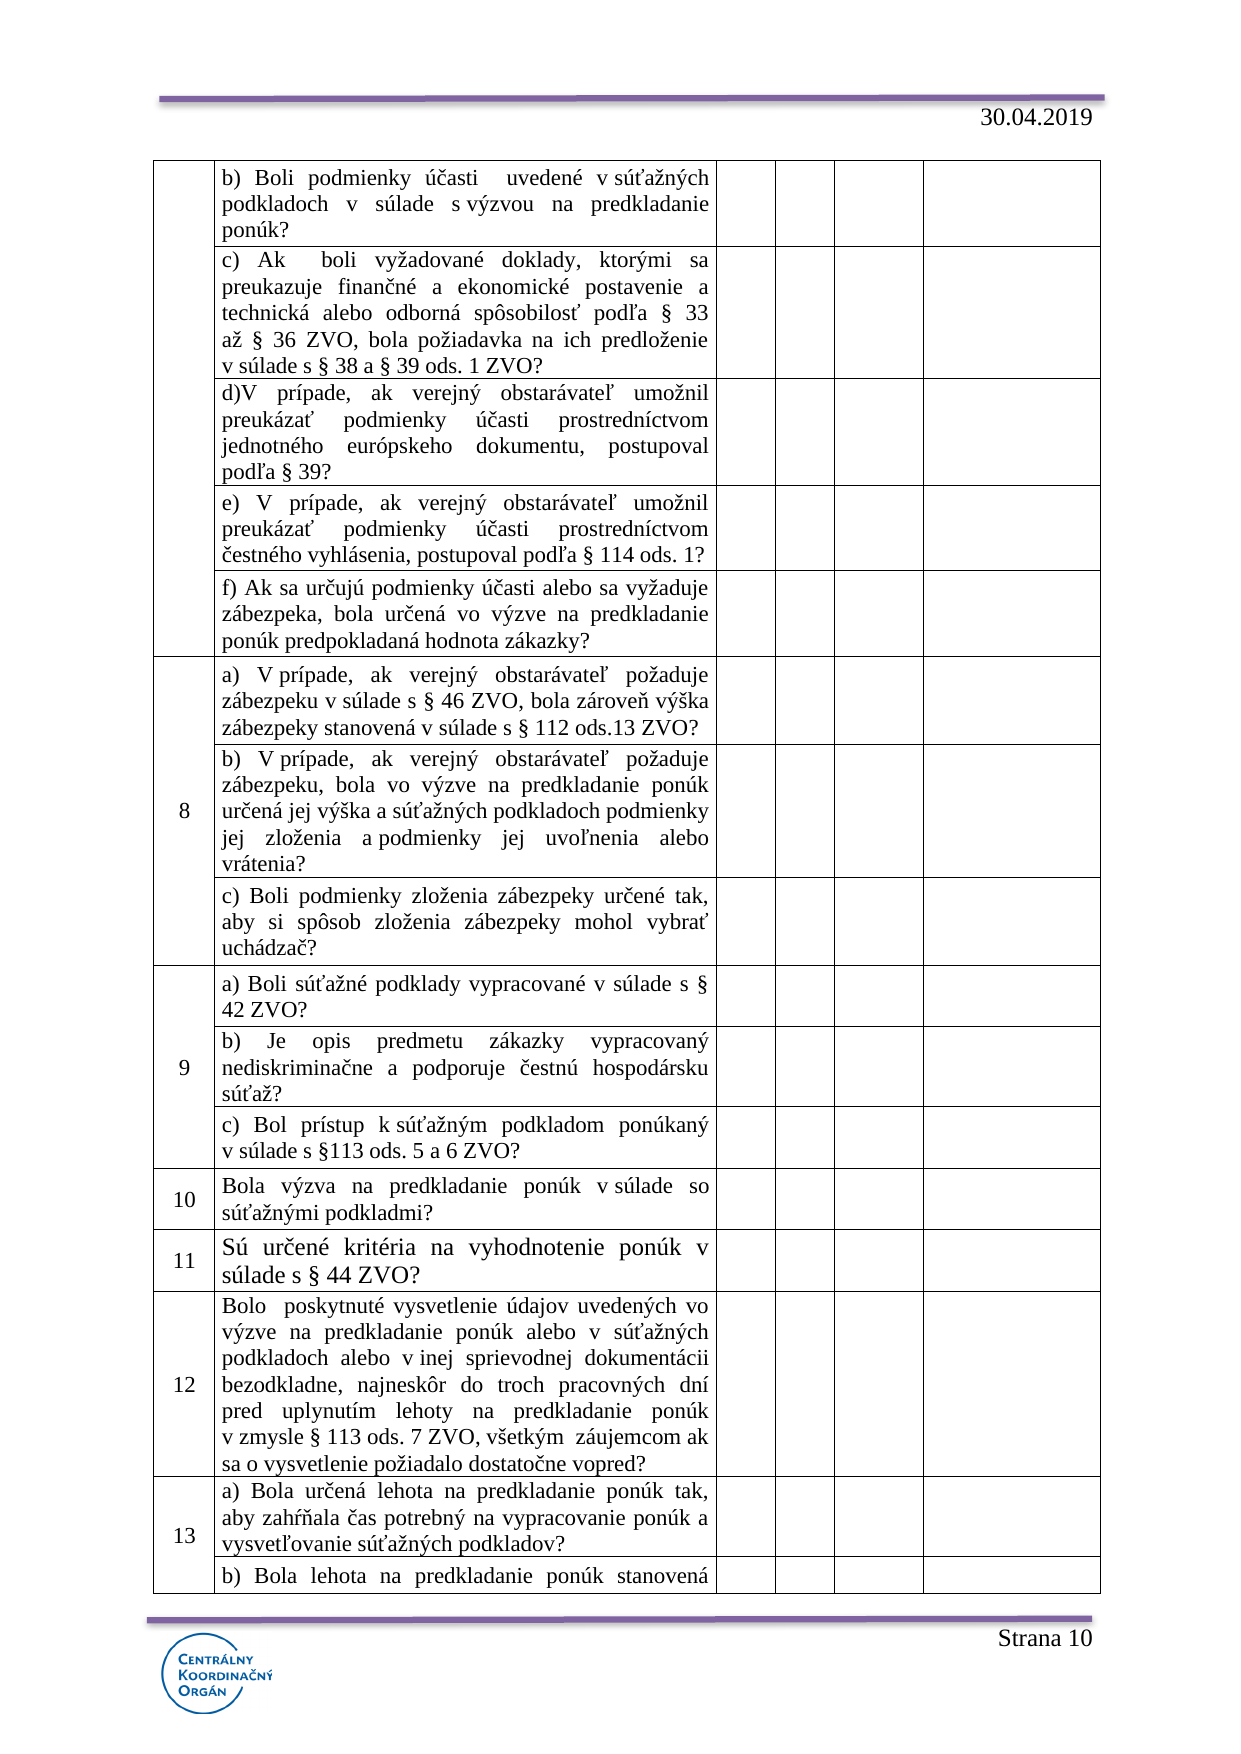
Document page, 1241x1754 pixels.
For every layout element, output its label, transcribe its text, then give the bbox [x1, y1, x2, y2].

table_cell [835, 745, 923, 877]
table_cell [776, 1477, 834, 1556]
table_cell [924, 1292, 1100, 1476]
table_cell [717, 1169, 775, 1229]
table_cell [835, 379, 923, 485]
table_cell b) Je opis predmetu zákazky vypracovaný nediskriminačne a podporuje čestnú hospodársku súťaž? [215, 1027, 716, 1106]
table_cell [924, 878, 1100, 965]
table_cell [924, 1477, 1100, 1556]
table_cell [835, 1557, 923, 1593]
table_cell f) Ak sa určujú podmienky účasti alebo sa vyžaduje zábezpeka, bola určená vo výzve na predkladanie ponúk predpokladaná hodnota zákazky? [215, 571, 716, 656]
table_cell [835, 571, 923, 656]
table_cell d)V prípade, ak verejný obstarávateľ umožnil preukázať podmienky účasti prostredníctvom jednotného európskeho dokumentu, postupoval podľa § 39? [215, 379, 716, 485]
table_cell [776, 1169, 834, 1229]
table_cell [717, 1107, 775, 1168]
table_cell [717, 1230, 775, 1291]
table_cell Bolo poskytnuté vysvetlenie údajov uvedených vo výzve na predkladanie ponúk alebo v súťažných podkladoch alebo v inej sprievodnej dokumentácii bezodkladne, najneskôr do troch pracovných dní pred uplynutím lehoty na predkladanie ponúk v zmysle § 113 ods. 7 ZVO, všetkým záujemcom ak sa o vysvetlenie požiadalo dostatočne vopred? [215, 1292, 716, 1476]
table_cell [776, 1027, 834, 1106]
table_cell [776, 486, 834, 570]
table_cell [835, 1027, 923, 1106]
table_cell [835, 1477, 923, 1556]
table_cell 11 [154, 1230, 214, 1291]
table_cell [835, 966, 923, 1026]
table_cell [835, 1230, 923, 1291]
table_cell [776, 745, 834, 877]
table_cell [924, 247, 1100, 378]
table_cell [924, 1230, 1100, 1291]
table_cell [924, 745, 1100, 877]
table_cell 9 [154, 966, 214, 1168]
table_cell 13 [154, 1477, 214, 1593]
table_cell [924, 966, 1100, 1026]
table_cell [717, 1292, 775, 1476]
table_cell [776, 571, 834, 656]
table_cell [215, 1557, 716, 1593]
table_cell 7 [154, 161, 214, 656]
table_cell b) Boli podmienky účasti uvedené v súťažných podkladoch v súlade s výzvou na predkladanie ponúk? [215, 161, 716, 246]
table_cell 12 [154, 1292, 214, 1476]
table_cell [717, 247, 775, 378]
table_cell [776, 1230, 834, 1291]
table_cell [924, 1107, 1100, 1168]
table_cell [924, 571, 1100, 656]
table_cell Bola výzva na predkladanie ponúk v súlade so súťažnými podkladmi? [215, 1169, 716, 1229]
table_cell c) Boli podmienky zloženia zábezpeky určené tak, aby si spôsob zloženia zábezpeky mohol vybrať uchádzač? [215, 878, 716, 965]
table_cell a) V prípade, ak verejný obstarávateľ požaduje zábezpeku v súlade s § 46 ZVO, bola zároveň výška zábezpeky stanovená v súlade s § 112 ods.13 ZVO? [215, 657, 716, 744]
table_cell Sú určené kritéria na vyhodnotenie ponúk v súlade s § 44 ZVO? [215, 1230, 716, 1291]
table_cell [776, 161, 834, 246]
table_cell [835, 1107, 923, 1168]
table_cell [717, 161, 775, 246]
table_cell 8 [154, 657, 214, 965]
table_cell a) Boli súťažné podklady vypracované v súlade s § 42 ZVO? [215, 966, 716, 1026]
table_cell [924, 1169, 1100, 1229]
table_cell [717, 379, 775, 485]
table_cell [717, 657, 775, 744]
table_cell [717, 966, 775, 1026]
table_cell [776, 379, 834, 485]
table_cell [717, 1477, 775, 1556]
table_cell [924, 1027, 1100, 1106]
table_cell [835, 161, 923, 246]
table_cell 10 [154, 1169, 214, 1229]
table_cell [924, 379, 1100, 485]
table_cell [776, 1292, 834, 1476]
table_cell c) Bol prístup k súťažným podkladom ponúkaný v súlade s §113 ods. 5 a 6 ZVO? [215, 1107, 716, 1168]
table_cell [717, 1557, 775, 1593]
table_cell [924, 1557, 1100, 1593]
table_cell [776, 657, 834, 744]
table_cell [835, 1292, 923, 1476]
table_cell [717, 486, 775, 570]
table_cell [776, 1107, 834, 1168]
table_cell e) V prípade, ak verejný obstarávateľ umožnil preukázať podmienky účasti prostredníctvom čestného vyhlásenia, postupoval podľa § 114 ods. 1? [215, 486, 716, 570]
table_cell [776, 1557, 834, 1593]
table_cell c) Ak boli vyžadované doklady, ktorými sa preukazuje finančné a ekonomické postavenie a technická alebo odborná spôsobilosť podľa § 33 až § 36 ZVO, bola požiadavka na ich predloženie v súlade s § 38 a § 39 ods. 1 ZVO? [215, 247, 716, 378]
table_cell [776, 247, 834, 378]
table_cell [717, 1027, 775, 1106]
table_cell b) V prípade, ak verejný obstarávateľ požaduje zábezpeku, bola vo výzve na predkladanie ponúk určená jej výška a súťažných podkladoch podmienky jej zloženia a podmienky jej uvoľnenia alebo vrátenia? [215, 745, 716, 877]
table_cell [717, 571, 775, 656]
table_cell [717, 745, 775, 877]
table_cell a) Bola určená lehota na predkladanie ponúk tak, aby zahŕňala čas potrebný na vypracovanie ponúk a vysvetľovanie súťažných podkladov? [215, 1477, 716, 1556]
table_cell [835, 247, 923, 378]
table_cell [835, 486, 923, 570]
table_cell [717, 878, 775, 965]
table_cell [835, 1169, 923, 1229]
picture [159, 1631, 272, 1713]
table_cell [776, 878, 834, 965]
table_cell [776, 966, 834, 1026]
table_cell [835, 657, 923, 744]
table_cell [835, 878, 923, 965]
table_cell [924, 161, 1100, 246]
table_cell [924, 657, 1100, 744]
table_cell [924, 486, 1100, 570]
